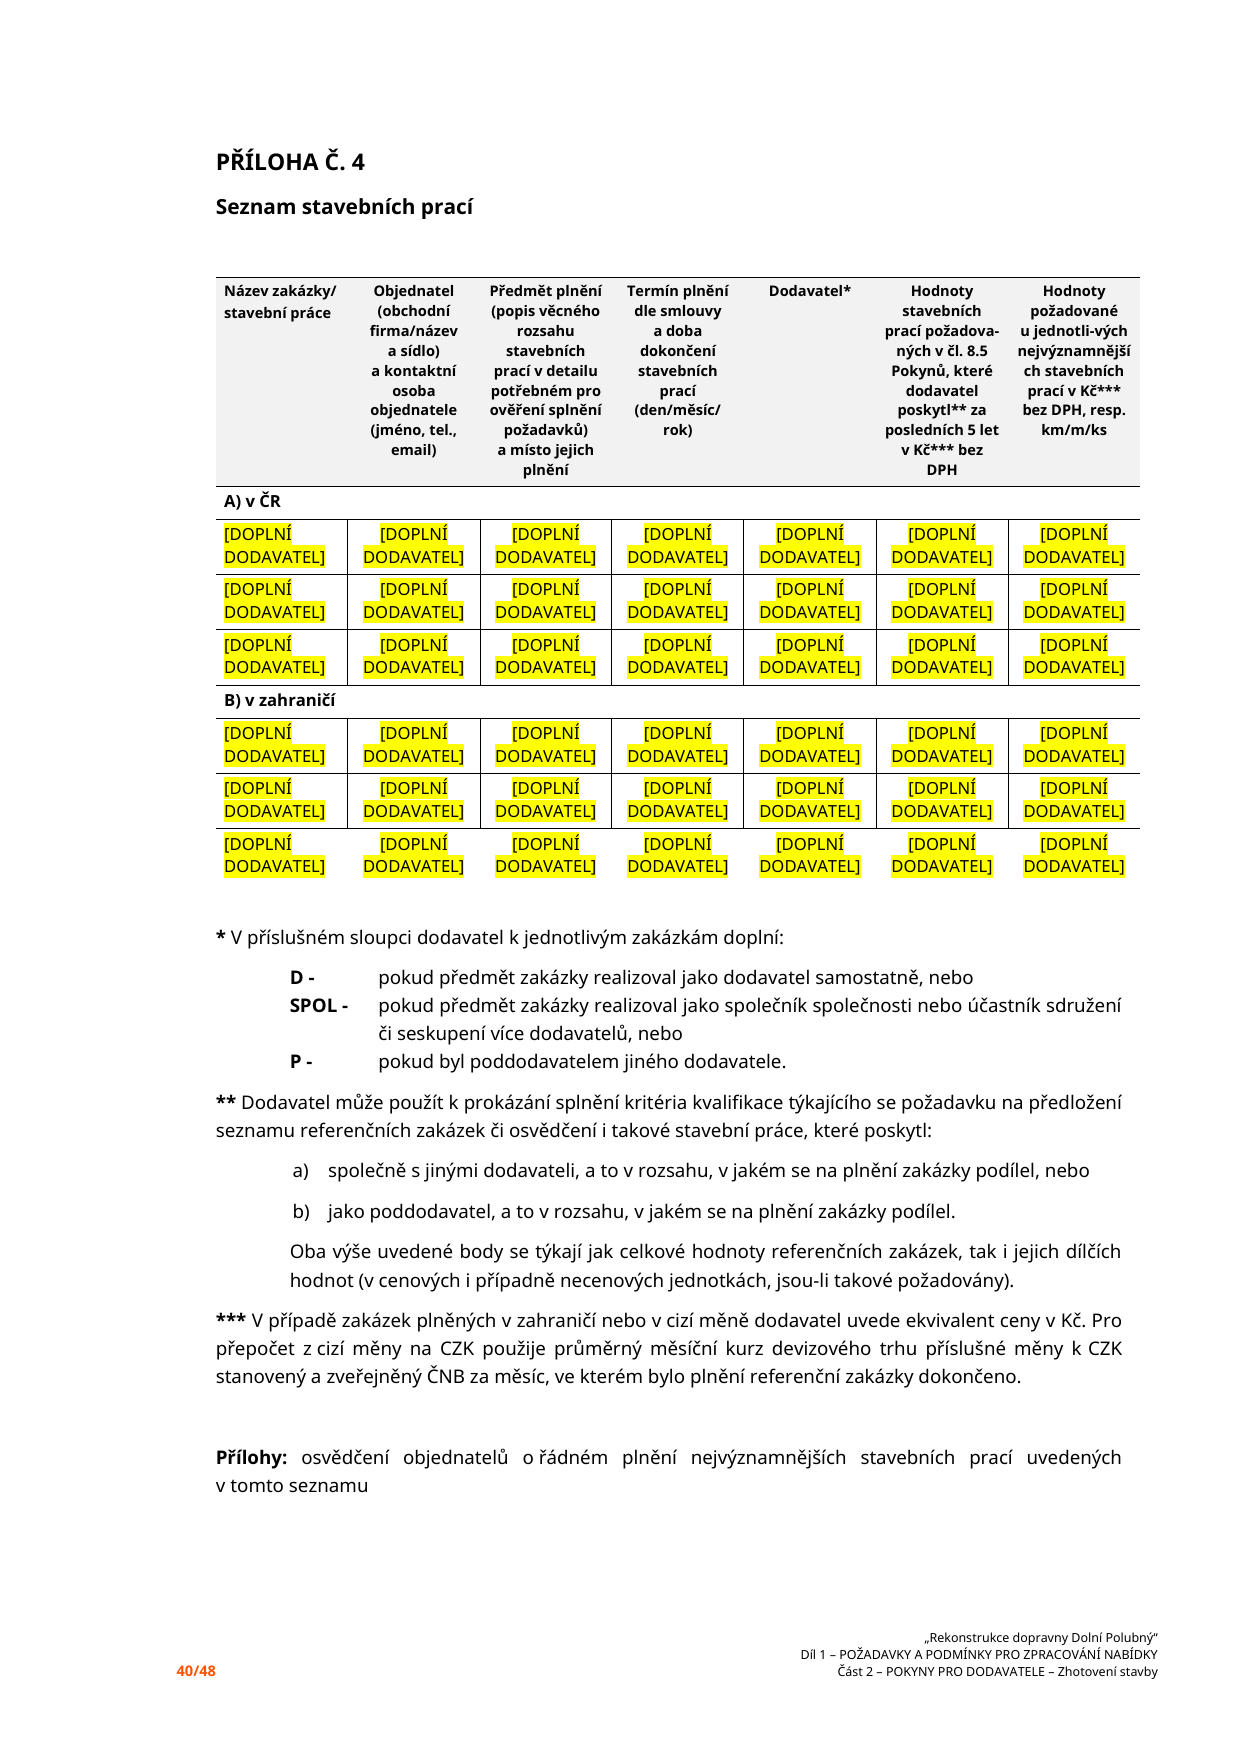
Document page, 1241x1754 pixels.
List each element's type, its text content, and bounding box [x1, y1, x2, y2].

table_cell [DOPLNÍ DODAVATEL] [481, 520, 611, 574]
table_cell A) v ČR [216, 487, 1140, 518]
table_cell [DOPLNÍ DODAVATEL] [216, 719, 347, 773]
table_cell [DOPLNÍ DODAVATEL] [348, 575, 480, 629]
text Oba výše uvedené body se týkají jak celkové hodnoty referenčních zakázek, tak i jejich dílčích hodnot (v cenových i případně necenových jednotkách, jsou-li takové požadovány). [289, 1239, 1122, 1292]
table_cell [DOPLNÍ DODAVATEL] [877, 719, 1008, 773]
table_cell [DOPLNÍ DODAVATEL] [481, 774, 611, 828]
table_cell [DOPLNÍ DODAVATEL] [612, 774, 743, 828]
table_cell [DOPLNÍ DODAVATEL] [877, 520, 1008, 574]
table_header Hodnoty stavebních prací požadova- ných v čl. 8.5 Pokynů, které dodavatel poskytl** za posledních 5 let v Kč*** bez DPH [876, 278, 1008, 486]
table_cell [DOPLNÍ DODAVATEL] [216, 575, 347, 629]
table_cell [DOPLNÍ DODAVATEL] [877, 774, 1008, 828]
table_header Dodavatel* [744, 278, 876, 486]
table_cell [DOPLNÍ DODAVATEL] [216, 630, 347, 685]
list společně s jinými dodavateli, a to v rozsahu, v jakém se na plnění zakázky podílel, nebo [292, 1158, 1122, 1183]
text Příloha č. 4 [216, 146, 1122, 177]
table_cell [DOPLNÍ DODAVATEL] [1009, 630, 1140, 685]
text D - pokud předmět zakázky realizoval jako dodavatel samostatně, nebo [289, 965, 1122, 990]
table_cell [DOPLNÍ DODAVATEL] [348, 774, 480, 828]
table_cell [DOPLNÍ DODAVATEL] [877, 630, 1008, 685]
table_cell [DOPLNÍ DODAVATEL] [876, 829, 1008, 884]
table_header Hodnoty požadované u jednotli-vých nejvýznamnějších stavebních prací v Kč*** bez DPH, resp. km/m/ks [1008, 278, 1140, 486]
table_cell [DOPLNÍ DODAVATEL] [1008, 829, 1140, 884]
table_cell [DOPLNÍ DODAVATEL] [216, 774, 347, 828]
table_cell [DOPLNÍ DODAVATEL] [481, 719, 611, 773]
text SPOL - pokud předmět zakázky realizoval jako společník společnosti nebo účastník sdružení či seskupení více dodavatelů, nebo [289, 993, 1122, 1046]
text ** Dodavatel může použít k prokázání splnění kritéria kvalifikace týkajícího se požadavku na předložení seznamu referenčních zakázek či osvědčení i takové stavební práce, které poskytl: [216, 1089, 1122, 1143]
table_cell [DOPLNÍ DODAVATEL] [612, 520, 743, 574]
table_cell [DOPLNÍ DODAVATEL] [1009, 575, 1140, 629]
table_cell [DOPLNÍ DODAVATEL] [348, 630, 480, 685]
table_cell [DOPLNÍ DODAVATEL] [1009, 774, 1140, 828]
table_cell [DOPLNÍ DODAVATEL] [481, 630, 611, 685]
table_cell [DOPLNÍ DODAVATEL] [481, 575, 611, 629]
table_cell [DOPLNÍ DODAVATEL] [216, 829, 348, 884]
table_cell [DOPLNÍ DODAVATEL] [744, 829, 876, 884]
text * V příslušném sloupci dodavatel k jednotlivým zakázkám doplní: [216, 924, 1122, 950]
table_cell [DOPLNÍ DODAVATEL] [480, 829, 612, 884]
table_cell [DOPLNÍ DODAVATEL] [348, 829, 480, 884]
text Seznam stavebních prací [216, 192, 1122, 221]
table_header Název zakázky/ stavební práce [216, 278, 348, 486]
table_cell [DOPLNÍ DODAVATEL] [744, 774, 876, 828]
table_cell [DOPLNÍ DODAVATEL] [744, 719, 876, 773]
table_cell [DOPLNÍ DODAVATEL] [744, 630, 876, 685]
table_cell [DOPLNÍ DODAVATEL] [1009, 520, 1140, 574]
table_cell [DOPLNÍ DODAVATEL] [612, 575, 743, 629]
table_cell [DOPLNÍ DODAVATEL] [348, 719, 480, 773]
text *** V případě zakázek plněných v zahraničí nebo v cizí měně dodavatel uvede ekvivalent ceny v Kč. Pro přepočet z cizí měny na CZK použije průměrný měsíční kurz devizového trhu příslušné měny k CZK stanovený a zveřejněný ČNB za měsíc, ve kterém bylo plnění referenční zakázky dokončeno. [216, 1307, 1122, 1389]
text P - pokud byl poddodavatelem jiného dodavatele. [289, 1049, 1122, 1074]
table_cell [DOPLNÍ DODAVATEL] [1009, 719, 1140, 773]
table_cell [DOPLNÍ DODAVATEL] [744, 520, 876, 574]
text jako poddodavatel, a to v rozsahu, v jakém se na plnění zakázky podílel. [292, 1198, 1122, 1224]
table_cell [DOPLNÍ DODAVATEL] [348, 520, 480, 574]
text Přílohy: osvědčení objednatelů o řádném plnění nejvýznamnějších stavebních prací uvedených v tomto seznamu [216, 1444, 1122, 1498]
table_header Objednatel (obchodní firma/název a sídlo) a kontaktní osoba objednatele (jméno, tel., email) [348, 278, 480, 486]
table_cell [DOPLNÍ DODAVATEL] [612, 719, 743, 773]
table_cell [DOPLNÍ DODAVATEL] [612, 630, 743, 685]
table_cell [DOPLNÍ DODAVATEL] [744, 575, 876, 629]
table_cell B) v zahraničí [216, 686, 1140, 717]
table_header Termín plnění dle smlouvy a doba dokončení stavebních prací (den/měsíc/ rok) [612, 278, 744, 486]
table_cell [DOPLNÍ DODAVATEL] [877, 575, 1008, 629]
table_cell [DOPLNÍ DODAVATEL] [612, 829, 744, 884]
table_header Předmět plnění (popis věcného rozsahu stavebních prací v detailu potřebném pro ověření splnění požadavků) a místo jejich plnění [480, 278, 612, 486]
table_cell [DOPLNÍ DODAVATEL] [216, 520, 347, 574]
